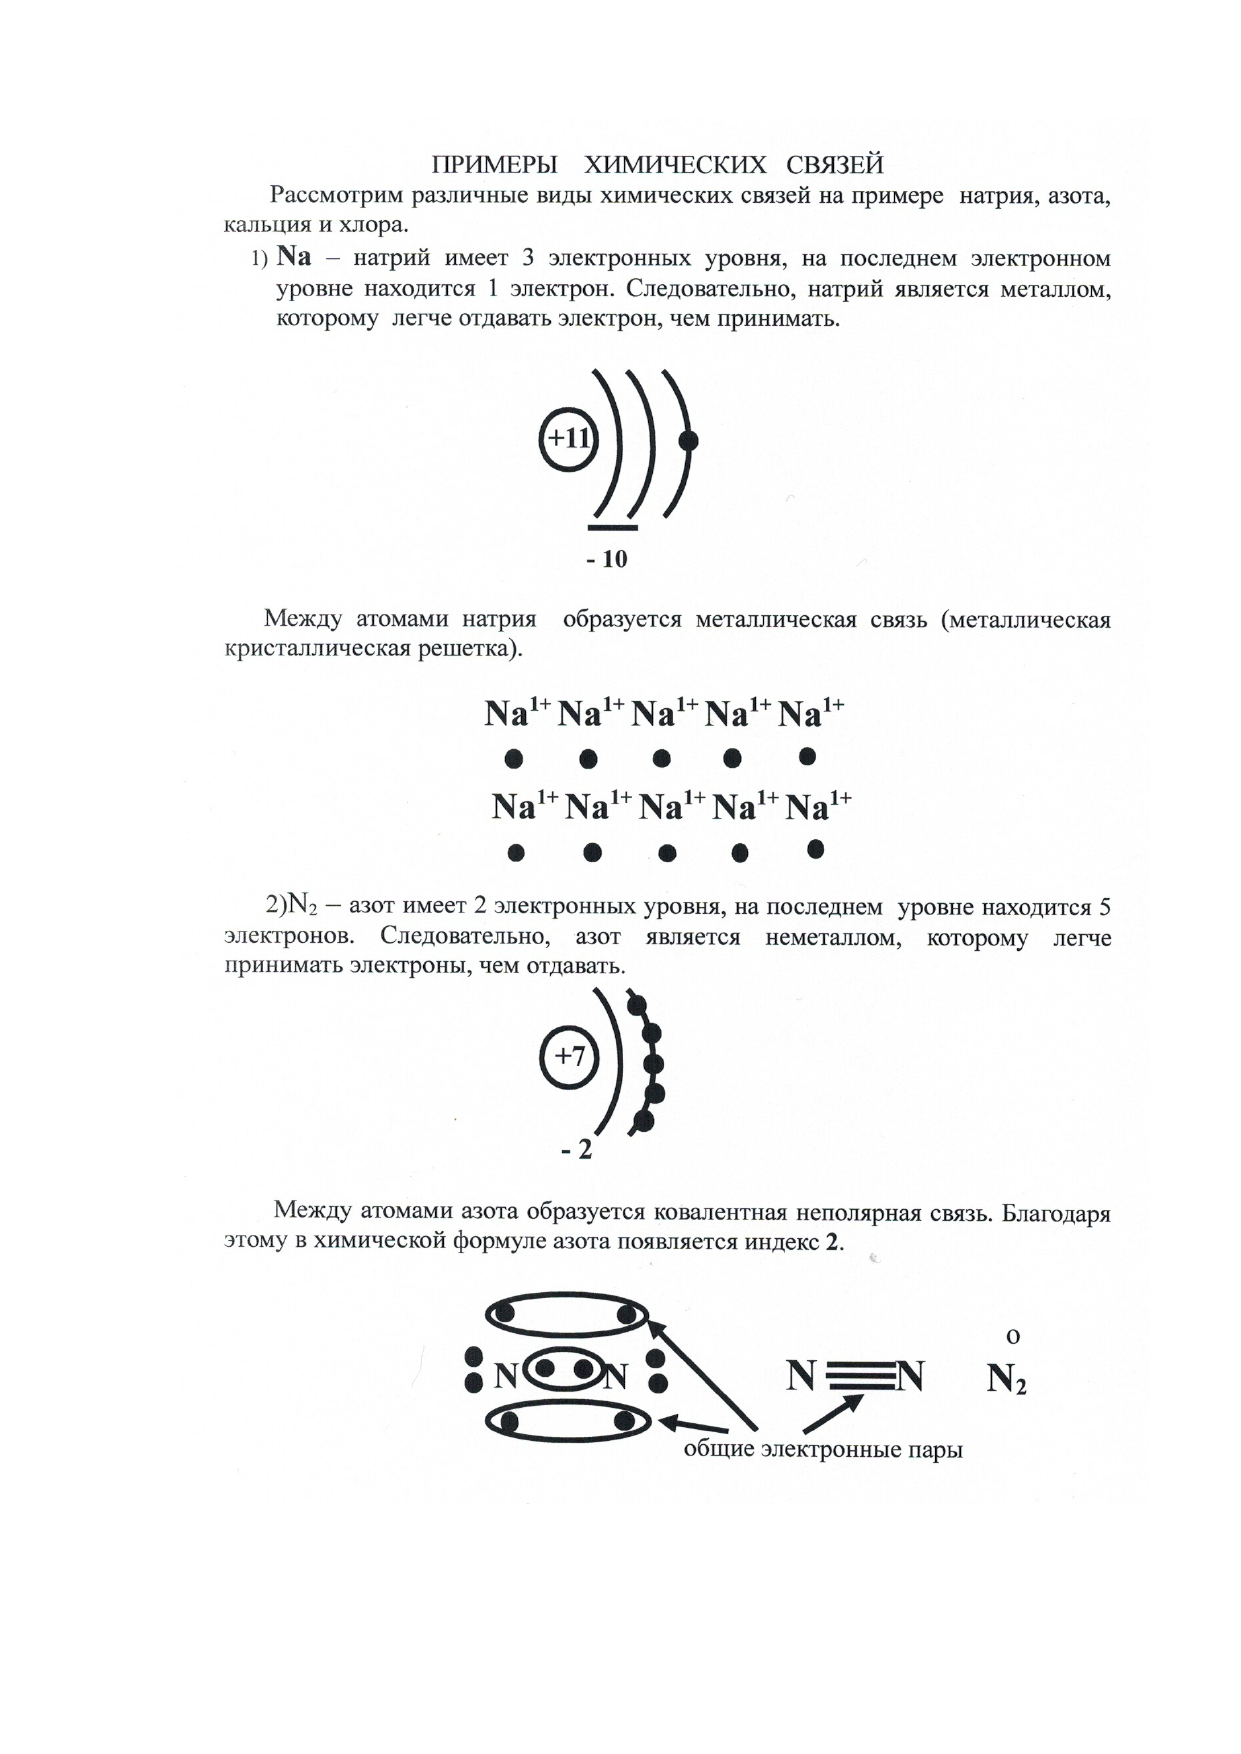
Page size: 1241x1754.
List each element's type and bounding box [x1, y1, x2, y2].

picture [177, 118, 1150, 1504]
